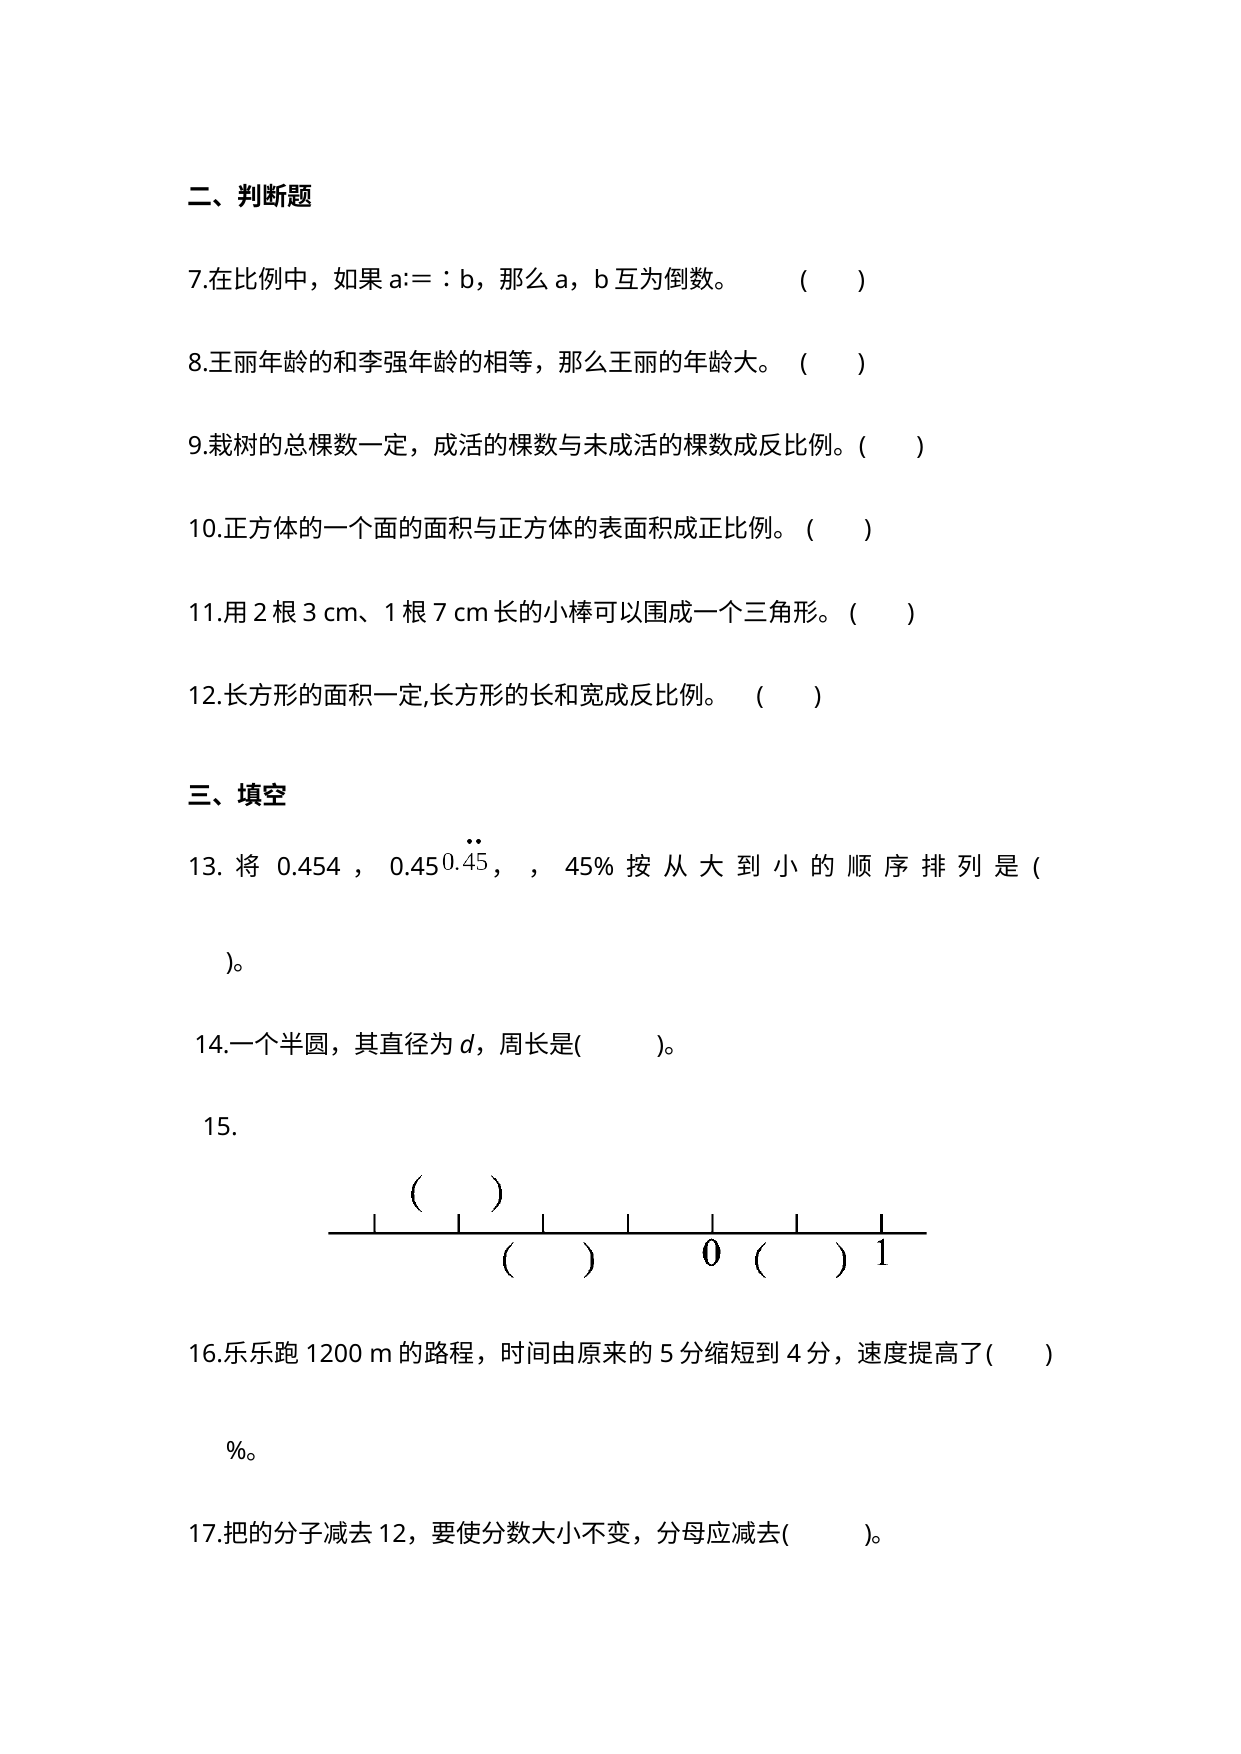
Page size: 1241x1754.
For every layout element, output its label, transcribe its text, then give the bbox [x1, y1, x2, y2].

text 7.在比例中，如果a∶＝∶b，那么a，b互为倒数。 ( ) [188, 245, 1053, 310]
text 13.将0.454，0.45，，45%按从大到小的顺序排列是( )。 [188, 829, 1053, 992]
text 15. [202, 1093, 1053, 1158]
list 填空 [187, 775, 1053, 811]
text 12.长方形的面积一定,长方形的长和宽成反比例。 ( ) [187, 661, 1053, 726]
text 9.栽树的总棵数一定，成活的棵数与未成活的棵数成反比例。( ) [188, 411, 1053, 476]
text 8.王丽年龄的和李强年龄的相等，那么王丽的年龄大。 ( ) [188, 328, 1053, 393]
text 二、判断题 [187, 162, 1053, 227]
text 11.用2根3 cm、1根7 cm长的小棒可以围成一个三角形。 ( ) [188, 578, 1053, 643]
text 10.正方体的一个面的面积与正方体的表面积成正比例。 ( ) [188, 494, 1053, 559]
text 16.乐乐跑1200 m的路程，时间由原来的5分缩短到4分，速度提高了( )%。 [188, 1319, 1053, 1481]
picture [328, 1175, 927, 1278]
text 17.把的分子减去12，要使分数大小不变，分母应减去( )。 [188, 1499, 1053, 1564]
text 14.一个半圆，其直径为d，周长是( )。 [188, 1010, 1053, 1075]
